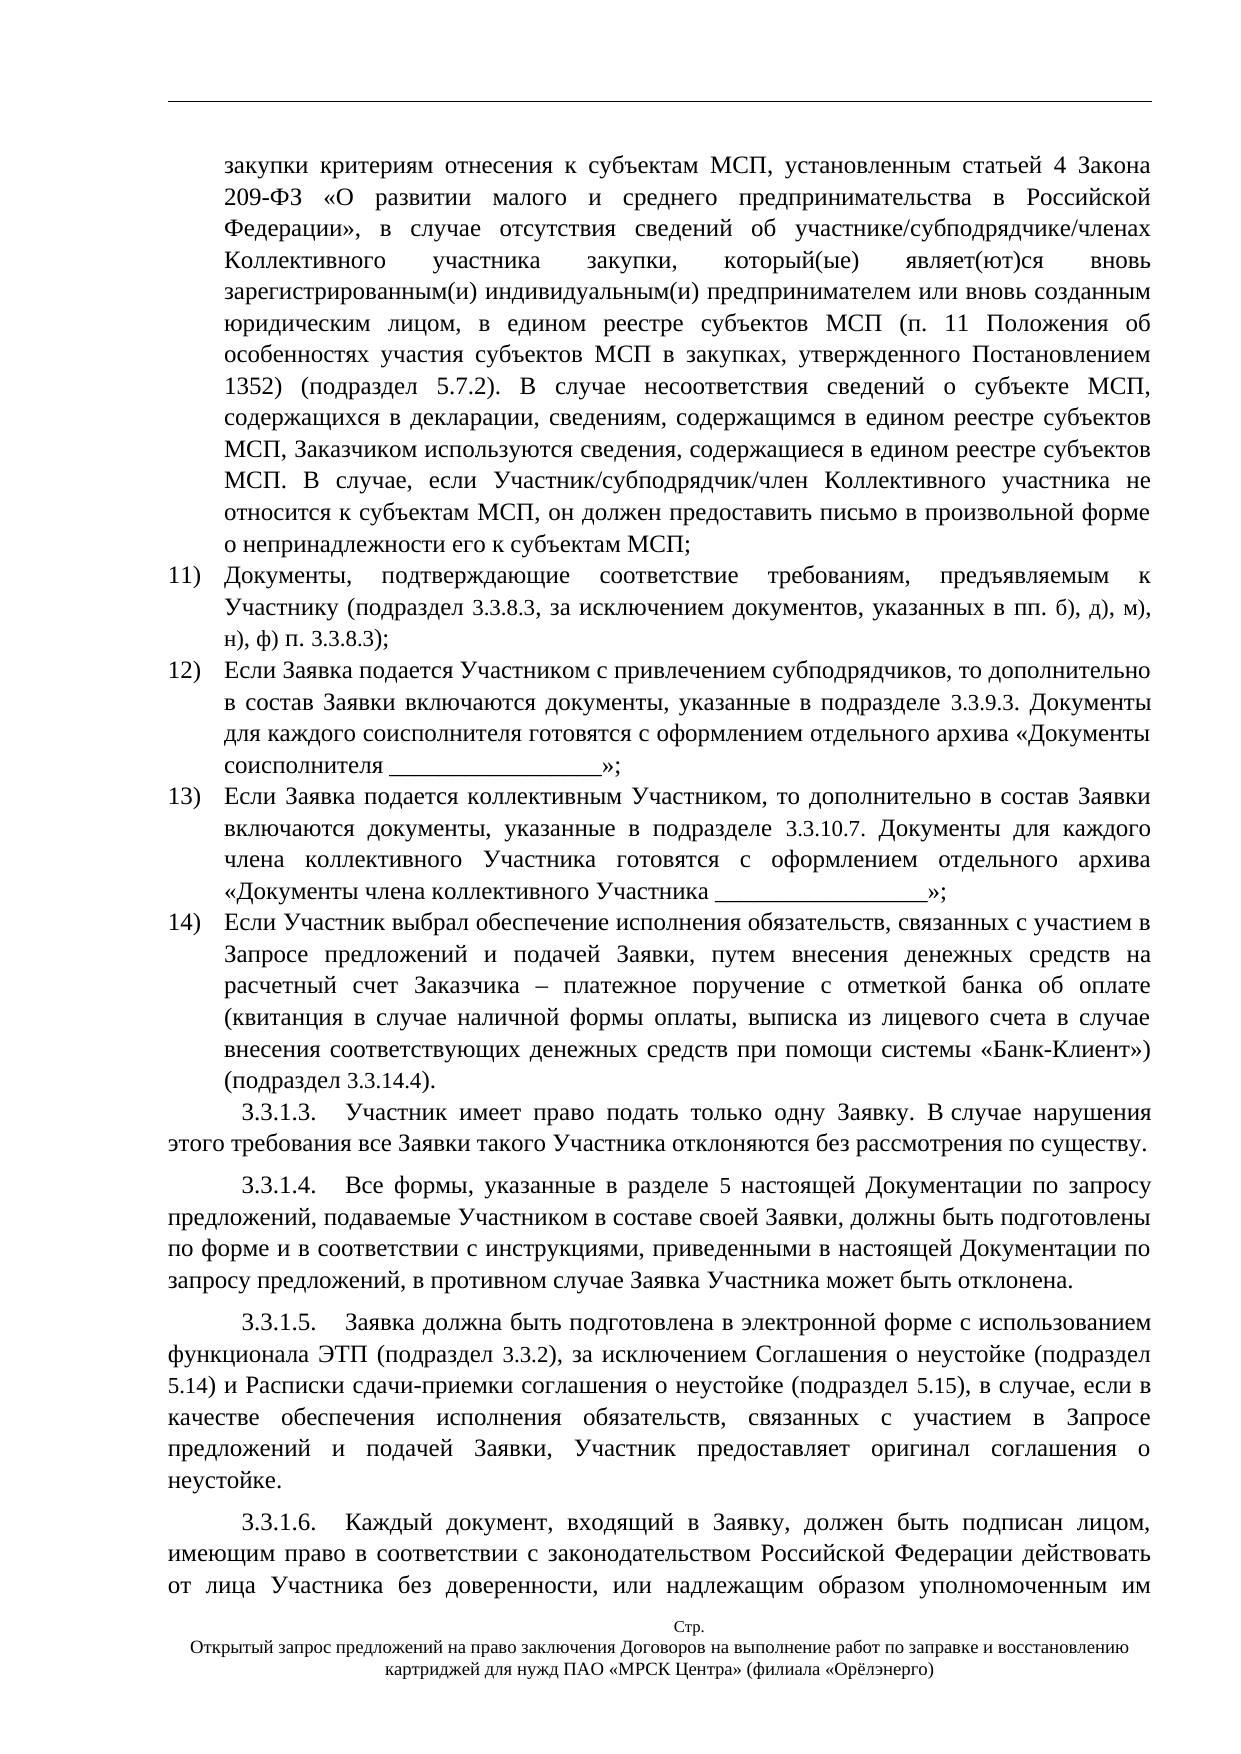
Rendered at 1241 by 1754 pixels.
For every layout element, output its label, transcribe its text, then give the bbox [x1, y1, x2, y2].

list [168, 150, 1152, 557]
list Заявка должна быть подготовлена в электронной форме с использованием функционала ЭТП (подраздел 3.3.2), за исключением Соглашения о неустойке (подраздел 5.14) и Расписки сдачи-приемки соглашения о неустойке (подраздел 5.15), в случае, если в качестве обеспечения исполнения обязательств, связанных с участием в Запросе предложений и подачей Заявки, Участник предоставляет оригинал соглашения о неустойке. [168, 1307, 1152, 1494]
list Если Заявка подается коллективным Участником, то дополнительно в состав Заявки включаются документы, указанные в подразделе 3.3.10.7. Документы для каждого члена коллективного Участника готовятся с оформлением отдельного архива «Документы члена коллективного Участника _________________»; [168, 781, 1152, 905]
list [168, 1507, 1152, 1599]
list Если Участник выбрал обеспечение исполнения обязательств, связанных с участием в Запросе предложений и подачей Заявки, путем внесения денежных средств на расчетный счет Заказчика – платежное поручение с отметкой банка об оплате (квитанция в случае наличной формы оплаты, выписка из лицевого счета в случае внесения соответствующих денежных средств при помощи системы «Банк-Клиент») (подраздел 3.3.14.4). [168, 907, 1152, 1094]
list Участник имеет право подать только одну Заявку. В случае нарушения этого требования все Заявки такого Участника отклоняются без рассмотрения по существу. [168, 1097, 1152, 1157]
list Документы, подтверждающие соответствие требованиям, предъявляемым к Участнику (подраздел 3.3.8.3, за исключением документов, указанных в пп. б), е), н), о), х) п. 3.3.8.3); [168, 560, 1152, 652]
list Все формы, указанные в разделе 5 настоящей Документации по запросу предложений, подаваемые Участником в составе своей Заявки, должны быть подготовлены по форме и в соответствии с инструкциями, приведенными в настоящей Документации по запросу предложений, в противном случае Заявка Участника может быть отклонена. [168, 1170, 1152, 1294]
list Если Заявка подается Участником с привлечением субподрядчиков, то дополнительно в состав Заявки включаются документы, указанные в подразделе 3.3.9.3. Документы для каждого соисполнителя готовятся с оформлением отдельного архива «Документы соисполнителя _________________»; [168, 655, 1152, 778]
